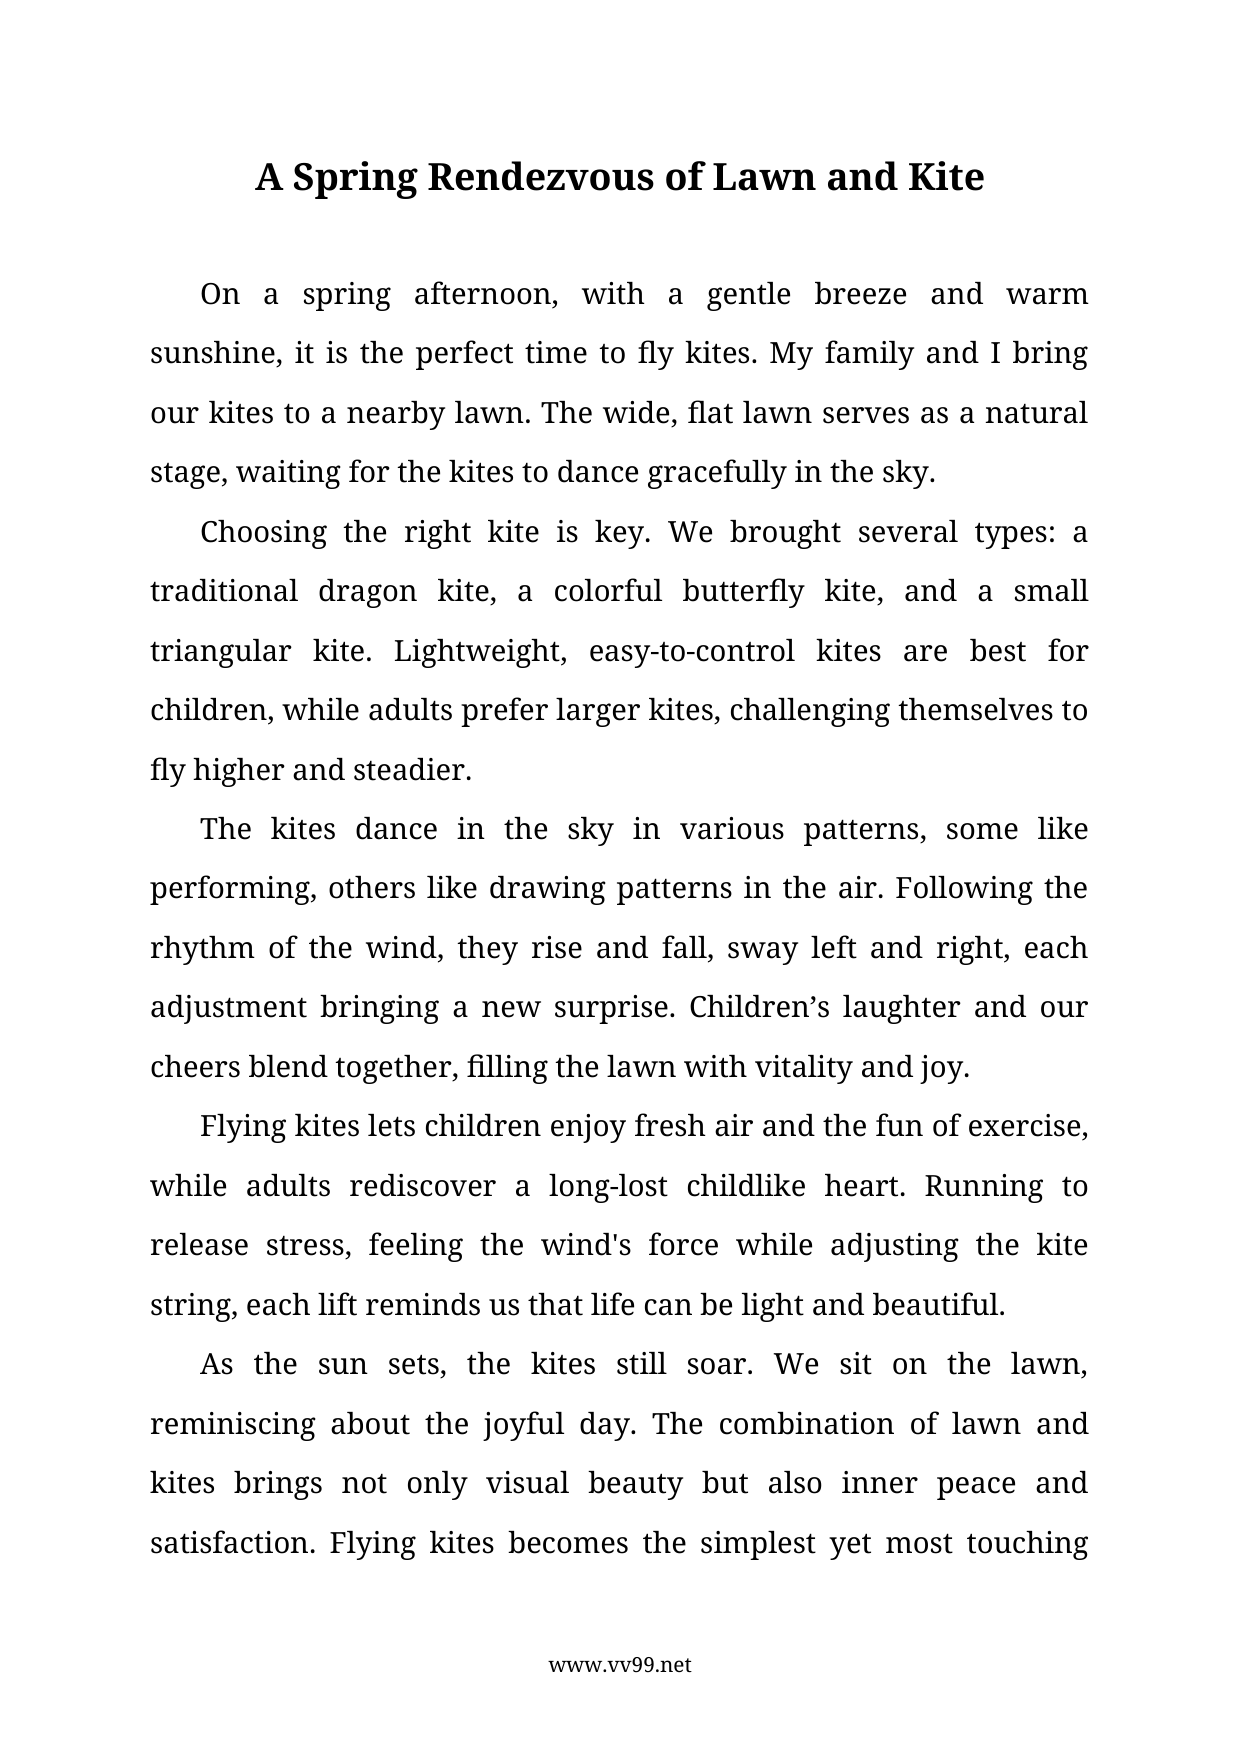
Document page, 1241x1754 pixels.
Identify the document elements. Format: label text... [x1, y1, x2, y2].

text On a spring afternoon, with a gentle breeze and warm sunshine, it is the perfect time to fly kites. My family and I bring our kites to a nearby lawn. The wide, flat lawn serves as a natural stage, waiting for the kites to dance gracefully in the sky. [150, 273, 1090, 491]
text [150, 1343, 1090, 1562]
text The kites dance in the sky in various patterns, some like performing, others like drawing patterns in the air. Following the rhythm of the wind, they rise and fall, sway left and right, each adjustment bringing a new surprise. Children’s laughter and our cheers blend together, filling the lawn with vitality and joy. [150, 808, 1090, 1086]
text Choosing the right kite is key. We brought several types: a traditional dragon kite, a colorful butterfly kite, and a small triangular kite. Lightweight, easy-to-control kites are best for children, while adults prefer larger kites, challenging themselves to fly higher and steadier. [150, 511, 1090, 788]
subtitle A Spring Rendezvous of Lawn and Kite [150, 150, 1090, 201]
text Flying kites lets children enjoy fresh air and the fun of exercise, while adults rediscover a long-lost childlike heart. Running to release stress, feeling the wind's force while adjusting the kite string, each lift reminds us that life can be light and beautiful. [150, 1106, 1090, 1324]
